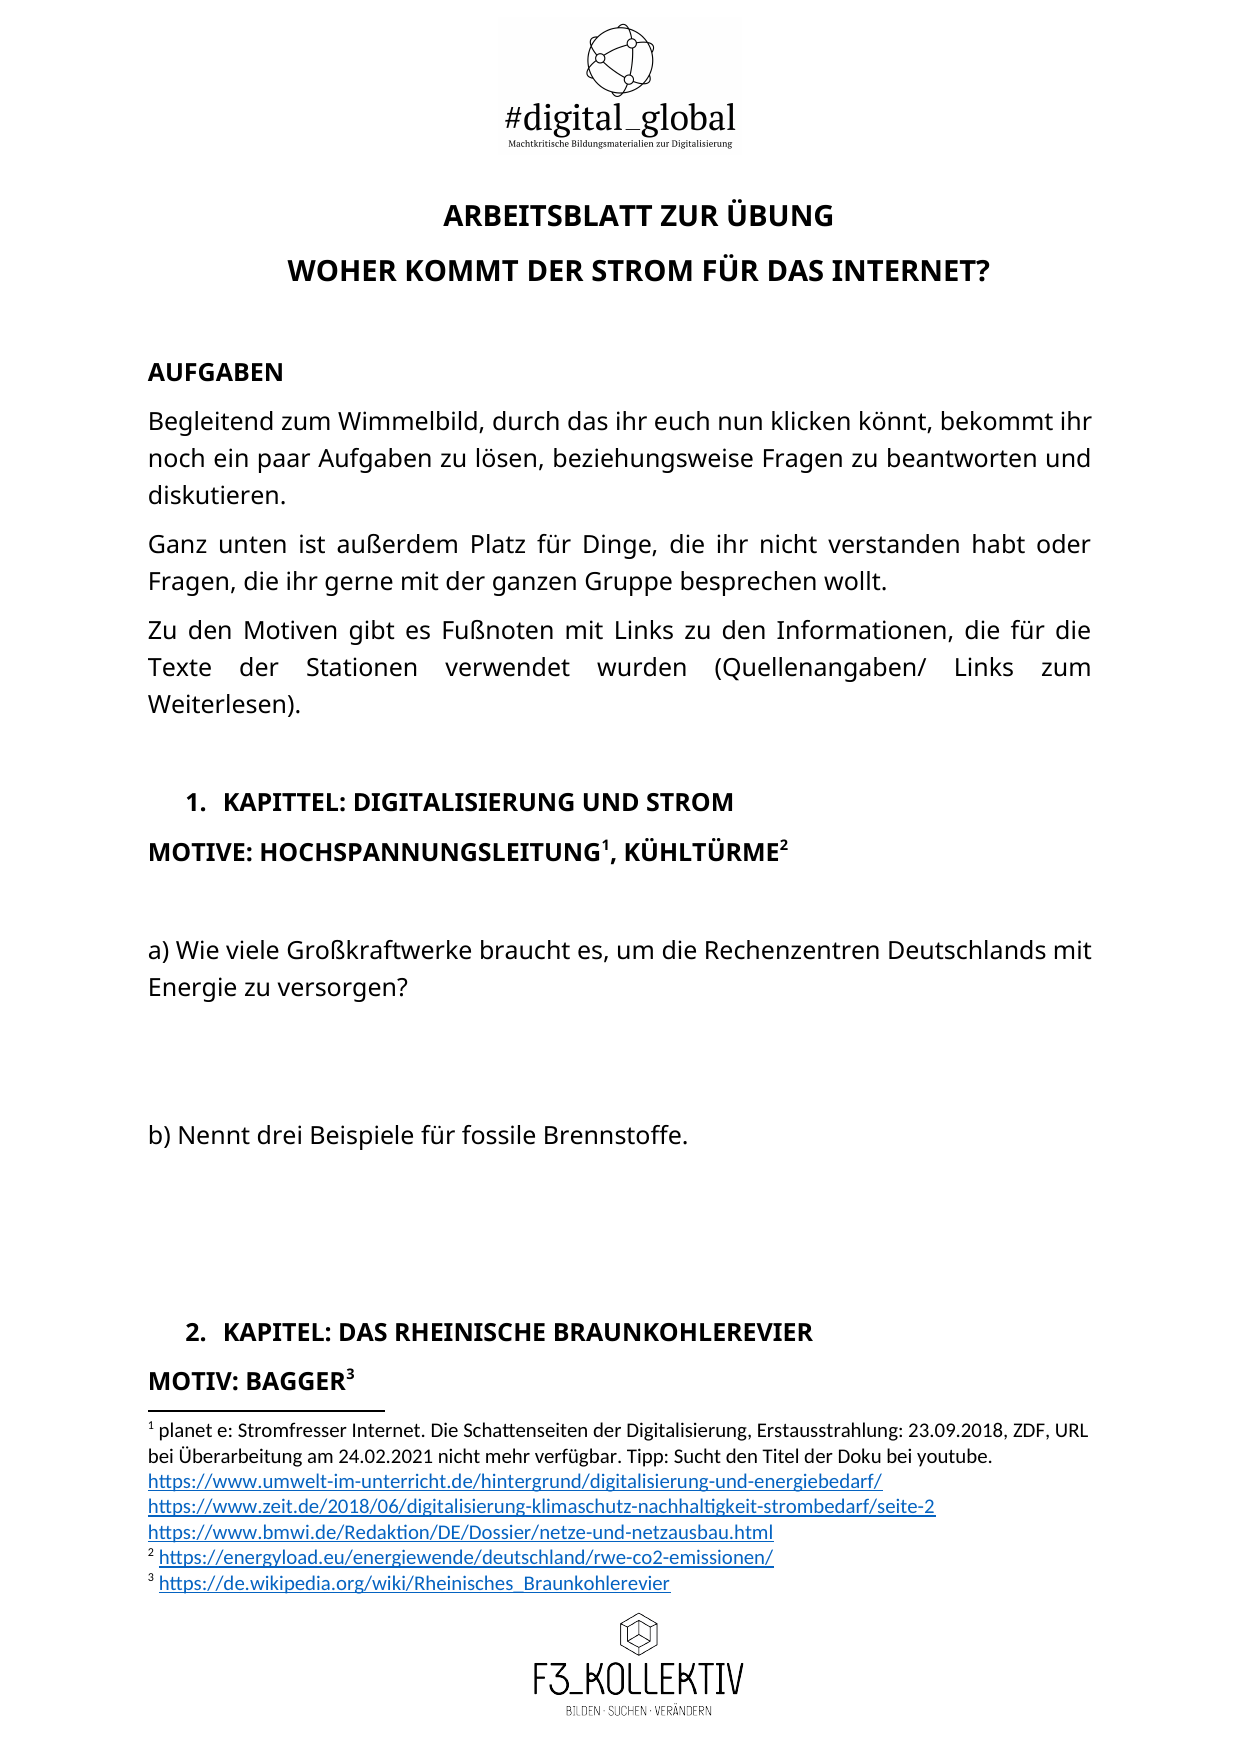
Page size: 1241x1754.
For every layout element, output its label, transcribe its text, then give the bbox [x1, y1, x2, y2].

text Ganz unten ist außerdem Platz für Dinge, die ihr nicht verstanden habt oder Fragen, die ihr gerne mit der ganzen Gruppe besprechen wollt. [148, 527, 1093, 598]
text Woher kommt der strom für das internet? [185, 250, 1093, 290]
text Motive: Hochspannungsleitung, Kühltürme [148, 834, 1093, 868]
text Begleitend zum Wimmelbild, durch das ihr euch nun klicken könnt, bekommt ihr noch ein paar Aufgaben zu lösen, beziehungsweise Fragen zu beantworten und diskutieren. [148, 404, 1093, 512]
list Kapitel: Das Rheinische Braunkohlerevier [185, 1314, 1093, 1348]
picture [498, 17, 743, 155]
text b) Nennt drei Beispiele für fossile Brennstoffe. [148, 1117, 1093, 1151]
text arbeitsblatt zur Übung [185, 195, 1093, 234]
text a) Wie viele Großkraftwerke braucht es, um die Rechenzentren Deutschlands mit Energie zu versorgen? [148, 933, 1093, 1003]
list Kapittel: digitalisierung und strom [185, 785, 1093, 819]
text Motiv: Bagger [148, 1364, 1093, 1398]
text aufgaben [148, 355, 1093, 389]
text Zu den Motiven gibt es Fußnoten mit Links zu den Informationen, die für die Texte der Stationen verwendet wurden (Quellenangaben/ Links zum Weiterlesen). [148, 613, 1093, 720]
picture [528, 1607, 750, 1722]
